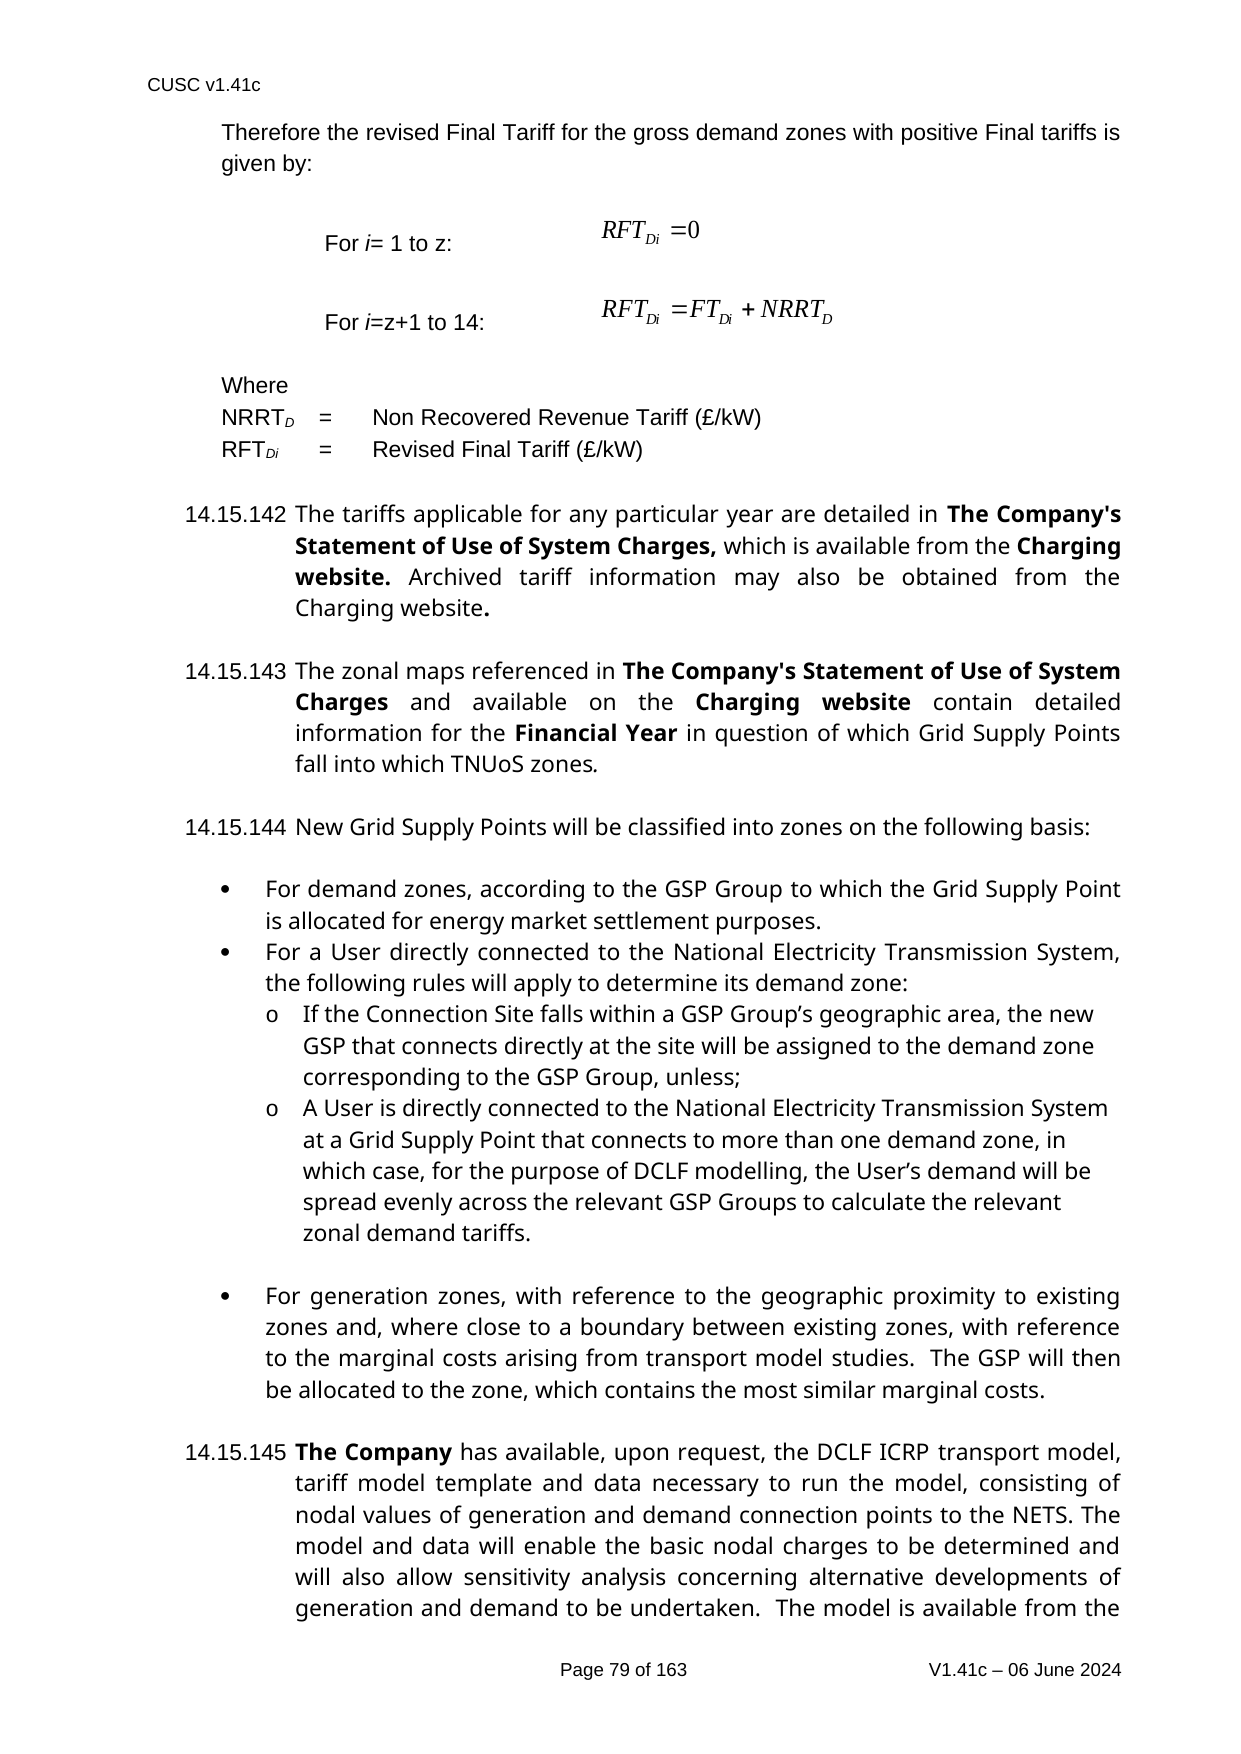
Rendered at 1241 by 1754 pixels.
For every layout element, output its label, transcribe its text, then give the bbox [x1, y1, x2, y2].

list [184, 1436, 1121, 1624]
text RFTDi = Revised Final Tariff (£/kW) [221, 436, 1121, 462]
text For i= 1 to z: [147, 212, 1121, 256]
list If the Connection Site falls within a GSP Group’s geographic area, the new GSP that connects directly at the site will be assigned to the demand zone corresponding to the GSP Group, unless; [265, 998, 1121, 1092]
list The zonal maps referenced in The Company's Statement of Use of System Charges and available on the Charging website contain detailed information for the Financial Year in question of which Grid Supply Points fall into which TNUoS zones. [184, 655, 1121, 780]
text Where [221, 372, 1121, 399]
list For a User directly connected to the National Electricity Transmission System, the following rules will apply to determine its demand zone: [221, 936, 1121, 998]
text NRRTD = Non Recovered Revenue Tariff (£/kW) [221, 404, 1121, 430]
text For i=z+1 to 14: [147, 292, 1121, 336]
list For generation zones, with reference to the geographic proximity to existing zones and, where close to a boundary between existing zones, with reference to the marginal costs arising from transport model studies. The GSP will then be allocated to the zone, which contains the most similar marginal costs. [221, 1280, 1121, 1405]
list A User is directly connected to the National Electricity Transmission System at a Grid Supply Point that connects to more than one demand zone, in which case, for the purpose of DCLF modelling, the User’s demand will be spread evenly across the relevant GSP Groups to calculate the relevant zonal demand tariffs. [265, 1092, 1121, 1249]
list For demand zones, according to the GSP Group to which the Grid Supply Point is allocated for energy market settlement purposes. [221, 873, 1121, 936]
list The tariffs applicable for any particular year are detailed in The Company's Statement of Use of System Charges, which is available from the Charging website. Archived tariff information may also be obtained from the Charging website. [184, 498, 1121, 623]
list New Grid Supply Points will be classified into zones on the following basis: [184, 811, 1121, 842]
text Therefore the revised Final Tariff for the gross demand zones with positive Final tariffs is given by: [147, 119, 1121, 177]
